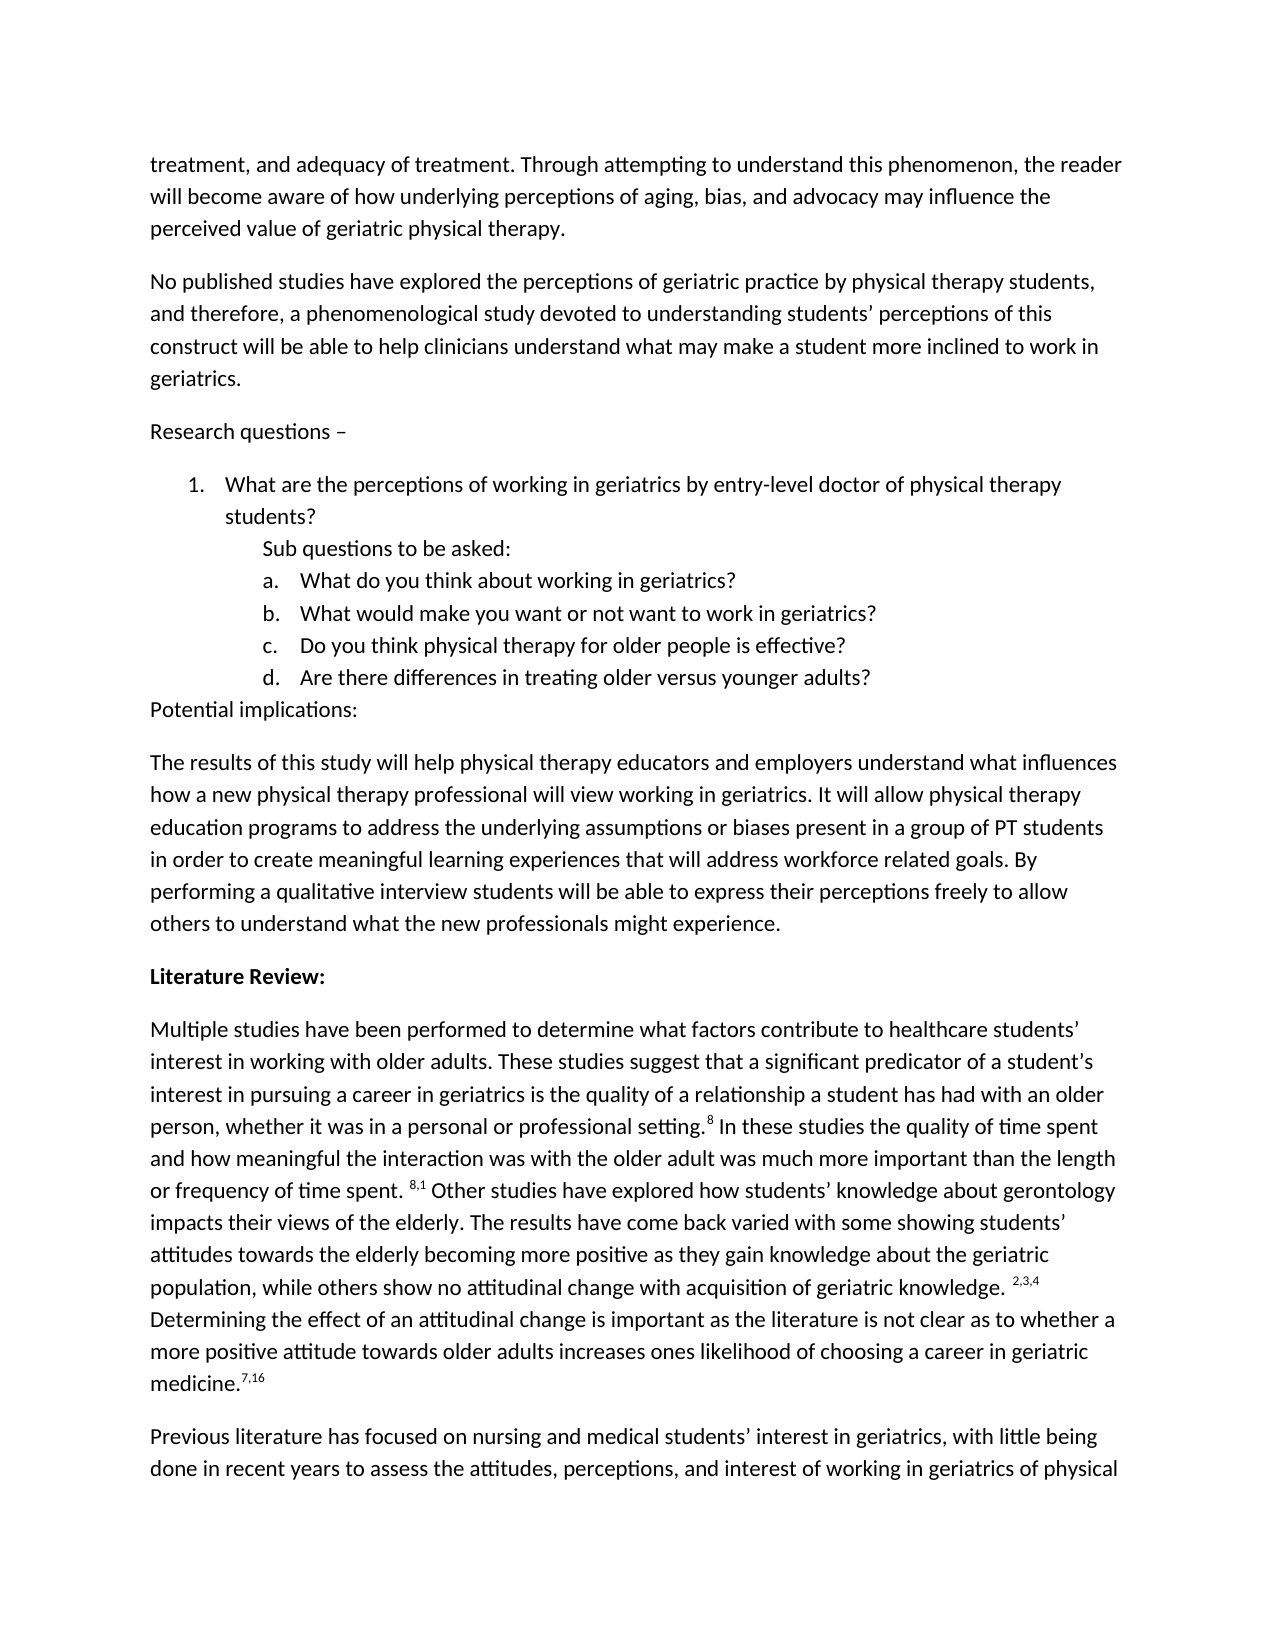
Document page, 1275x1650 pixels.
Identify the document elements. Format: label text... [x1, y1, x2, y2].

list What are the perceptions of working in geriatrics by entry-level doctor of physical therapy students? [187, 470, 1125, 530]
text Multiple studies have been performed to determine what factors contribute to healthcare students’ interest in working with older adults. These studies suggest that a significant predicator of a student’s interest in pursuing a career in geriatrics is the quality of a relationship a student has had with an older person, whether it was in a personal or professional setting.8 In these studies the quality of time spent and how meaningful the interaction was with the older adult was much more important than the length or frequency of time spent. 8, Other studies have explored how students’ knowledge about gerontology impacts their views of the elderly. The results have come back varied with some showing students’ attitudes towards the elderly becoming more positive as they gain knowledge about the geriatric population, while others show no attitudinal change with acquisition of geriatric knowledge. ,, Determining the effect of an attitudinal change is important as the literature is not clear as to whether a more positive attitude towards older adults increases ones likelihood of choosing a career in geriatric medicine.7,16 [150, 1015, 1125, 1397]
text Literature Review: [150, 962, 1125, 990]
text The results of this study will help physical therapy educators and employers understand what influences how a new physical therapy professional will view working in geriatrics. It will allow physical therapy education programs to address the underlying assumptions or biases present in a group of PT students in order to create meaningful learning experiences that will address workforce related goals. By performing a qualitative interview students will be able to express their perceptions freely to allow others to understand what the new professionals might experience. [150, 748, 1125, 937]
text Research questions – [150, 417, 1125, 445]
list What would make you want or not want to work in geriatrics? [262, 599, 1125, 627]
text No published studies have explored the perceptions of geriatric practice by physical therapy students, and therefore, a phenomenological study devoted to understanding students’ perceptions of this construct will be able to help clinicians understand what may make a student more inclined to work in geriatrics. [150, 267, 1125, 392]
list Are there differences in treating older versus younger adults? [262, 663, 1125, 691]
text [150, 1422, 1125, 1483]
text Potential implications: [150, 695, 1125, 723]
list Do you think physical therapy for older people is effective? [262, 631, 1125, 659]
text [150, 150, 1125, 242]
text Sub questions to be asked: [262, 534, 1125, 562]
list What do you think about working in geriatrics? [262, 567, 1125, 594]
